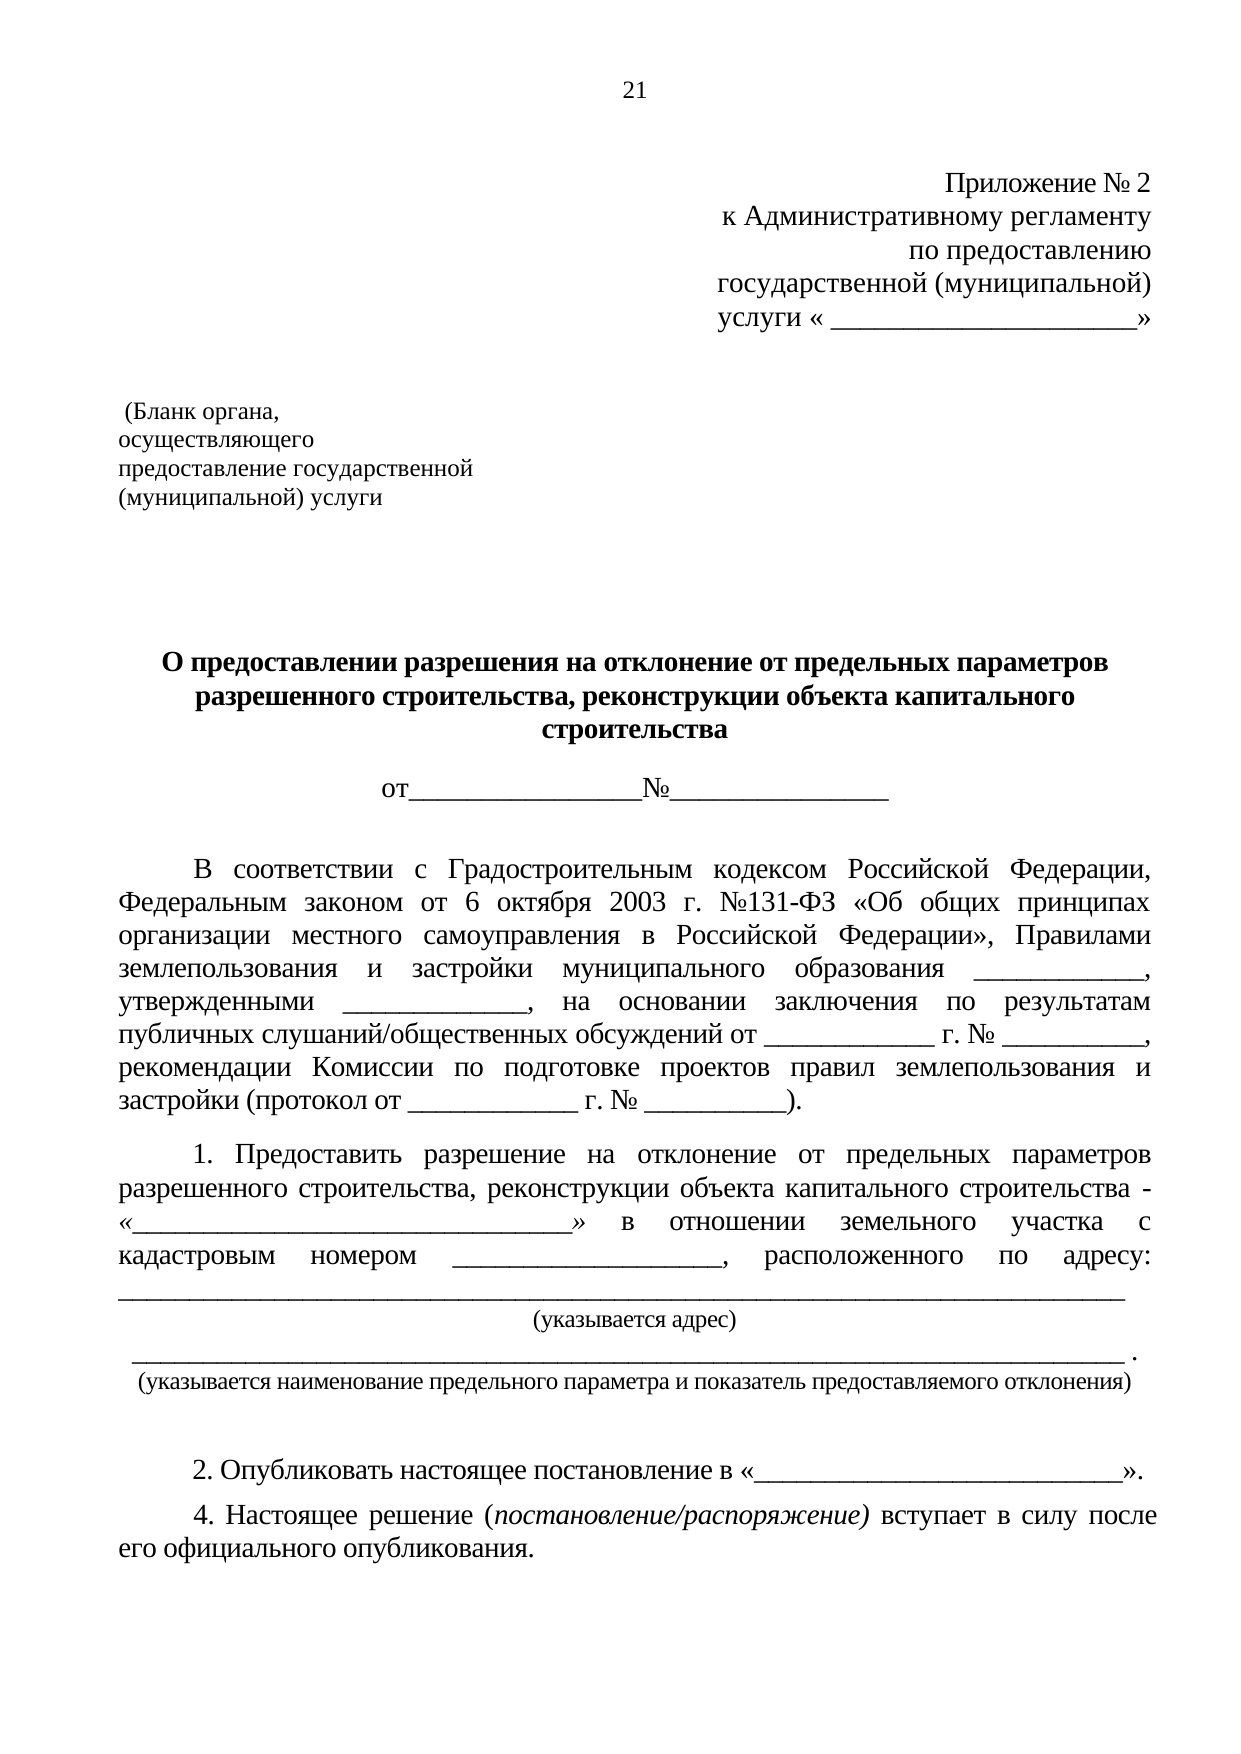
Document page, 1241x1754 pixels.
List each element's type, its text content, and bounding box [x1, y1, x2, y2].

text 1. Предоставить разрешение на отклонение от предельных параметров разрешенного строительства, реконструкции объекта капитального строительства - «_______________________________» в отношении земельного участка с кадастровым номером ___________________, расположенного по адресу: _______________________________________________________________________ [118, 1136, 1152, 1304]
text О предоставлении разрешения на отклонение от предельных параметров разрешенного строительства, реконструкции объекта капитального строительства [118, 644, 1152, 745]
text 4. Настоящее решение (постановление/распоряжение) вступает в силу после его официального опубликования. [118, 1498, 1157, 1564]
text к Административному регламенту по предоставлению государственной (муниципальной) услуги « _____________________» [693, 199, 1152, 333]
text (Бланк органа, осуществляющего предоставление государственной [118, 396, 1152, 482]
text 2. Опубликовать настоящее постановление в «__________________________». [118, 1453, 1152, 1486]
text Приложение № 2 [118, 166, 1152, 199]
text (указывается адрес) [118, 1304, 1152, 1333]
text (указывается наименование предельного параметра и показатель предоставляемого отклонения) [118, 1366, 1152, 1395]
text ______________________________________________________________________ . [118, 1333, 1152, 1366]
text В соответствии с Градостроительным кодексом Российской Федерации, Федеральным законом от 6 октября 2003 г. №131-ФЗ «Об общих принципах организации местного самоуправления в Российской Федерации», Правилами землепользования и застройки муниципального образования ____________, утвержденными _____________, на основании заключения по результатам публичных слушаний/общественных обсуждений от ____________ г. № __________, рекомендации Комиссии по подготовке проектов правил землепользования и застройки (протокол от ____________ г. № __________). [118, 852, 1152, 1116]
text от________________№_______________ [118, 774, 1152, 803]
text (муниципальной) услуги [118, 482, 1152, 511]
